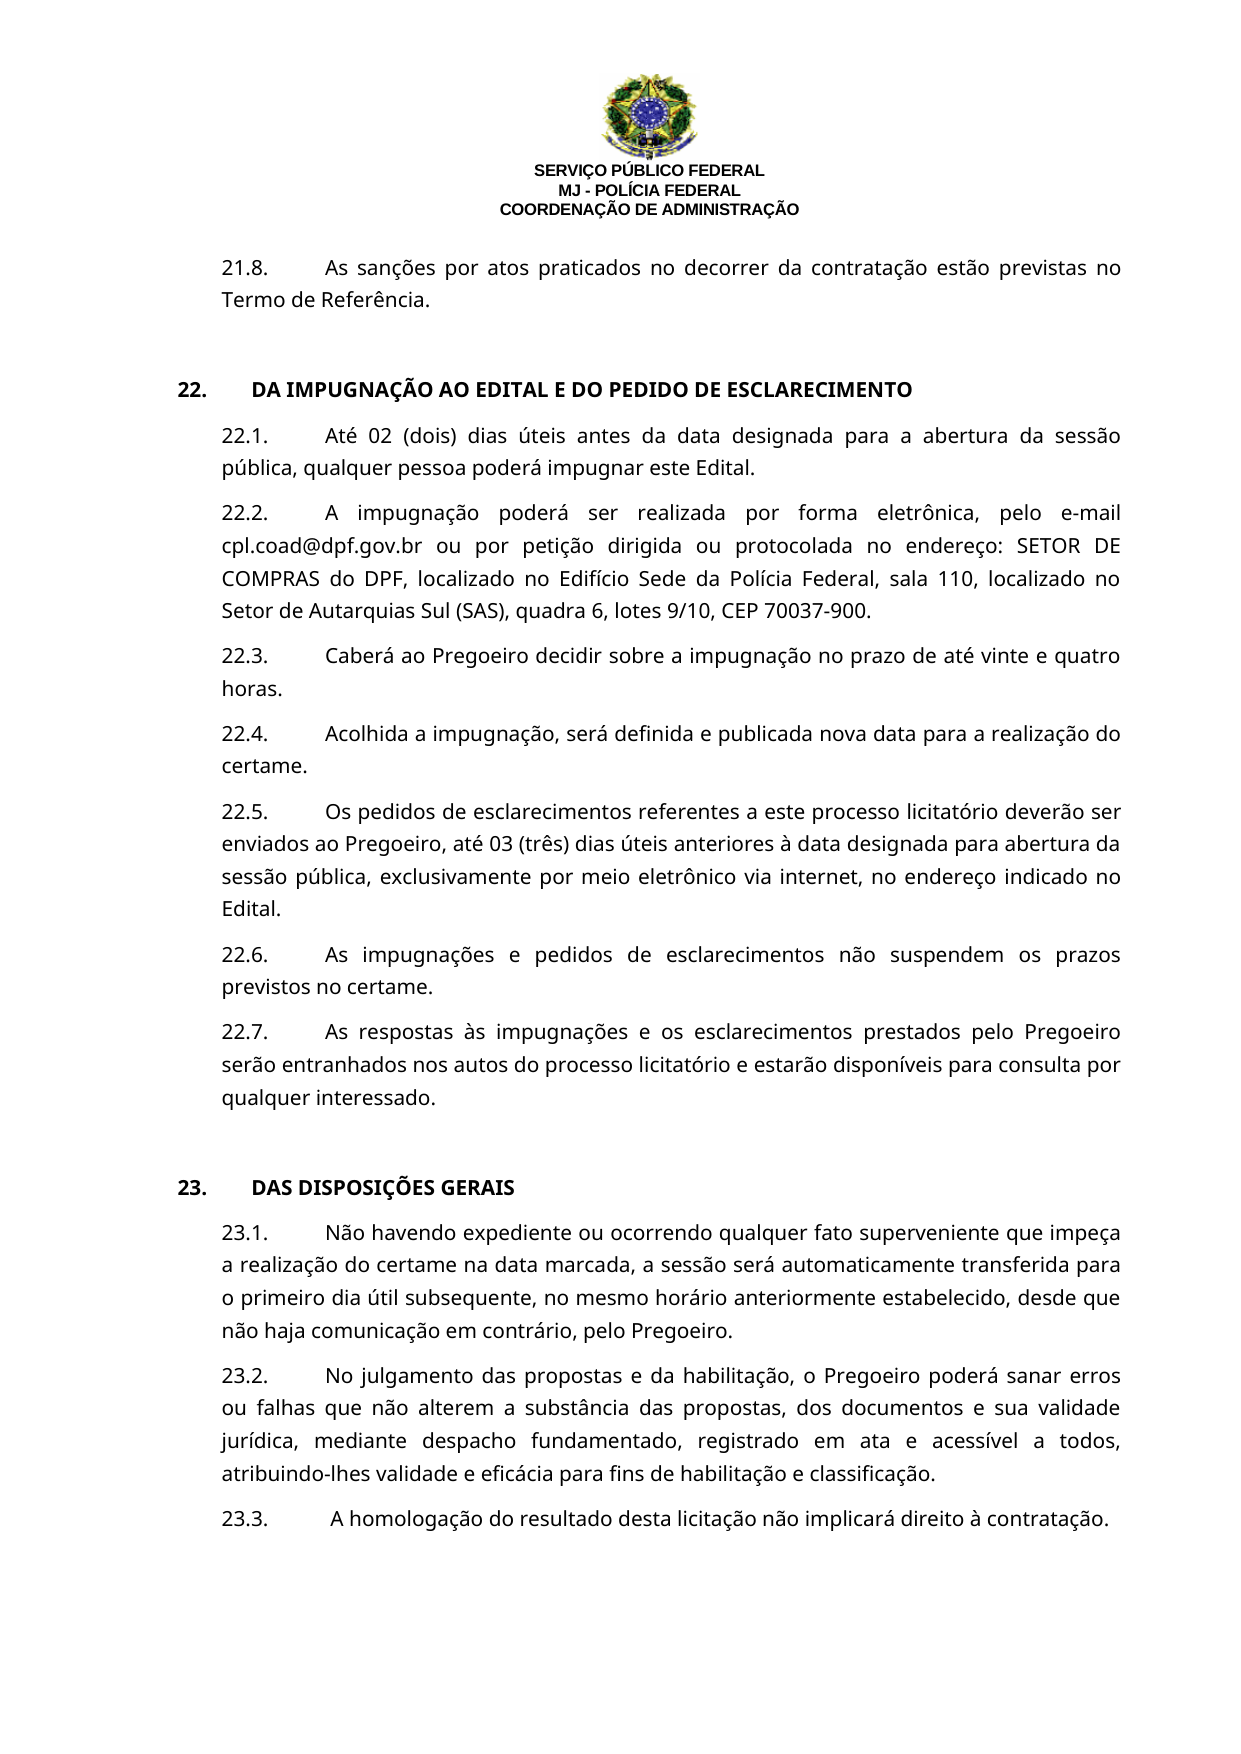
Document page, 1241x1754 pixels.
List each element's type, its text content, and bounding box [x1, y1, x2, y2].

list Acolhida a impugnação, será definida e publicada nova data para a realização do certame. [221, 719, 1122, 780]
list As impugnações e pedidos de esclarecimentos não suspendem os prazos previstos no certame. [221, 940, 1122, 1001]
list Os pedidos de esclarecimentos referentes a este processo licitatório deverão ser enviados ao Pregoeiro, até 03 (três) dias úteis anteriores à data designada para abertura da sessão pública, exclusivamente por meio eletrônico via internet, no endereço indicado no Edital. [221, 797, 1122, 923]
list A impugnação poderá ser realizada por forma eletrônica, pelo e-mail cpl.coad@dpf.gov.br ou por petição dirigida ou protocolada no endereço: SETOR DE COMPRAS do DPF, localizado no Edifício Sede da Polícia Federal, sala 110, localizado no Setor de Autarquias Sul (SAS), quadra 6, lotes 9/10, CEP 70037-900. [221, 498, 1122, 625]
list DA IMPUGNAÇÃO AO EDITAL E DO PEDIDO DE ESCLARECIMENTO [177, 376, 1122, 404]
list Não havendo expediente ou ocorrendo qualquer fato superveniente que impeça a realização do certame na data marcada, a sessão será automaticamente transferida para o primeiro dia útil subsequente, no mesmo horário anteriormente estabelecido, desde que não haja comunicação em contrário, pelo Pregoeiro. [221, 1218, 1122, 1344]
list DAS DISPOSIÇÕES GERAIS [177, 1173, 1122, 1201]
list As respostas às impugnações e os esclarecimentos prestados pelo Pregoeiro serão entranhados nos autos do processo licitatório e estarão disponíveis para consulta por qualquer interessado. [221, 1017, 1122, 1111]
list No julgamento das propostas e da habilitação, o Pregoeiro poderá sanar erros ou falhas que não alterem a substância das propostas, dos documentos e sua validade jurídica, mediante despacho fundamentado, registrado em ata e acessível a todos, atribuindo-lhes validade e eficácia para fins de habilitação e classificação. [221, 1361, 1122, 1487]
list As sanções por atos praticados no decorrer da contratação estão previstas no Termo de Referência. [221, 253, 1122, 314]
list A homologação do resultado desta licitação não implicará direito à contratação. [221, 1504, 1122, 1532]
list Até 02 (dois) dias úteis antes da data designada para a abertura da sessão pública, qualquer pessoa poderá impugnar este Edital. [221, 421, 1122, 482]
list Caberá ao Pregoeiro decidir sobre a impugnação no prazo de até vinte e quatro horas. [221, 641, 1122, 702]
